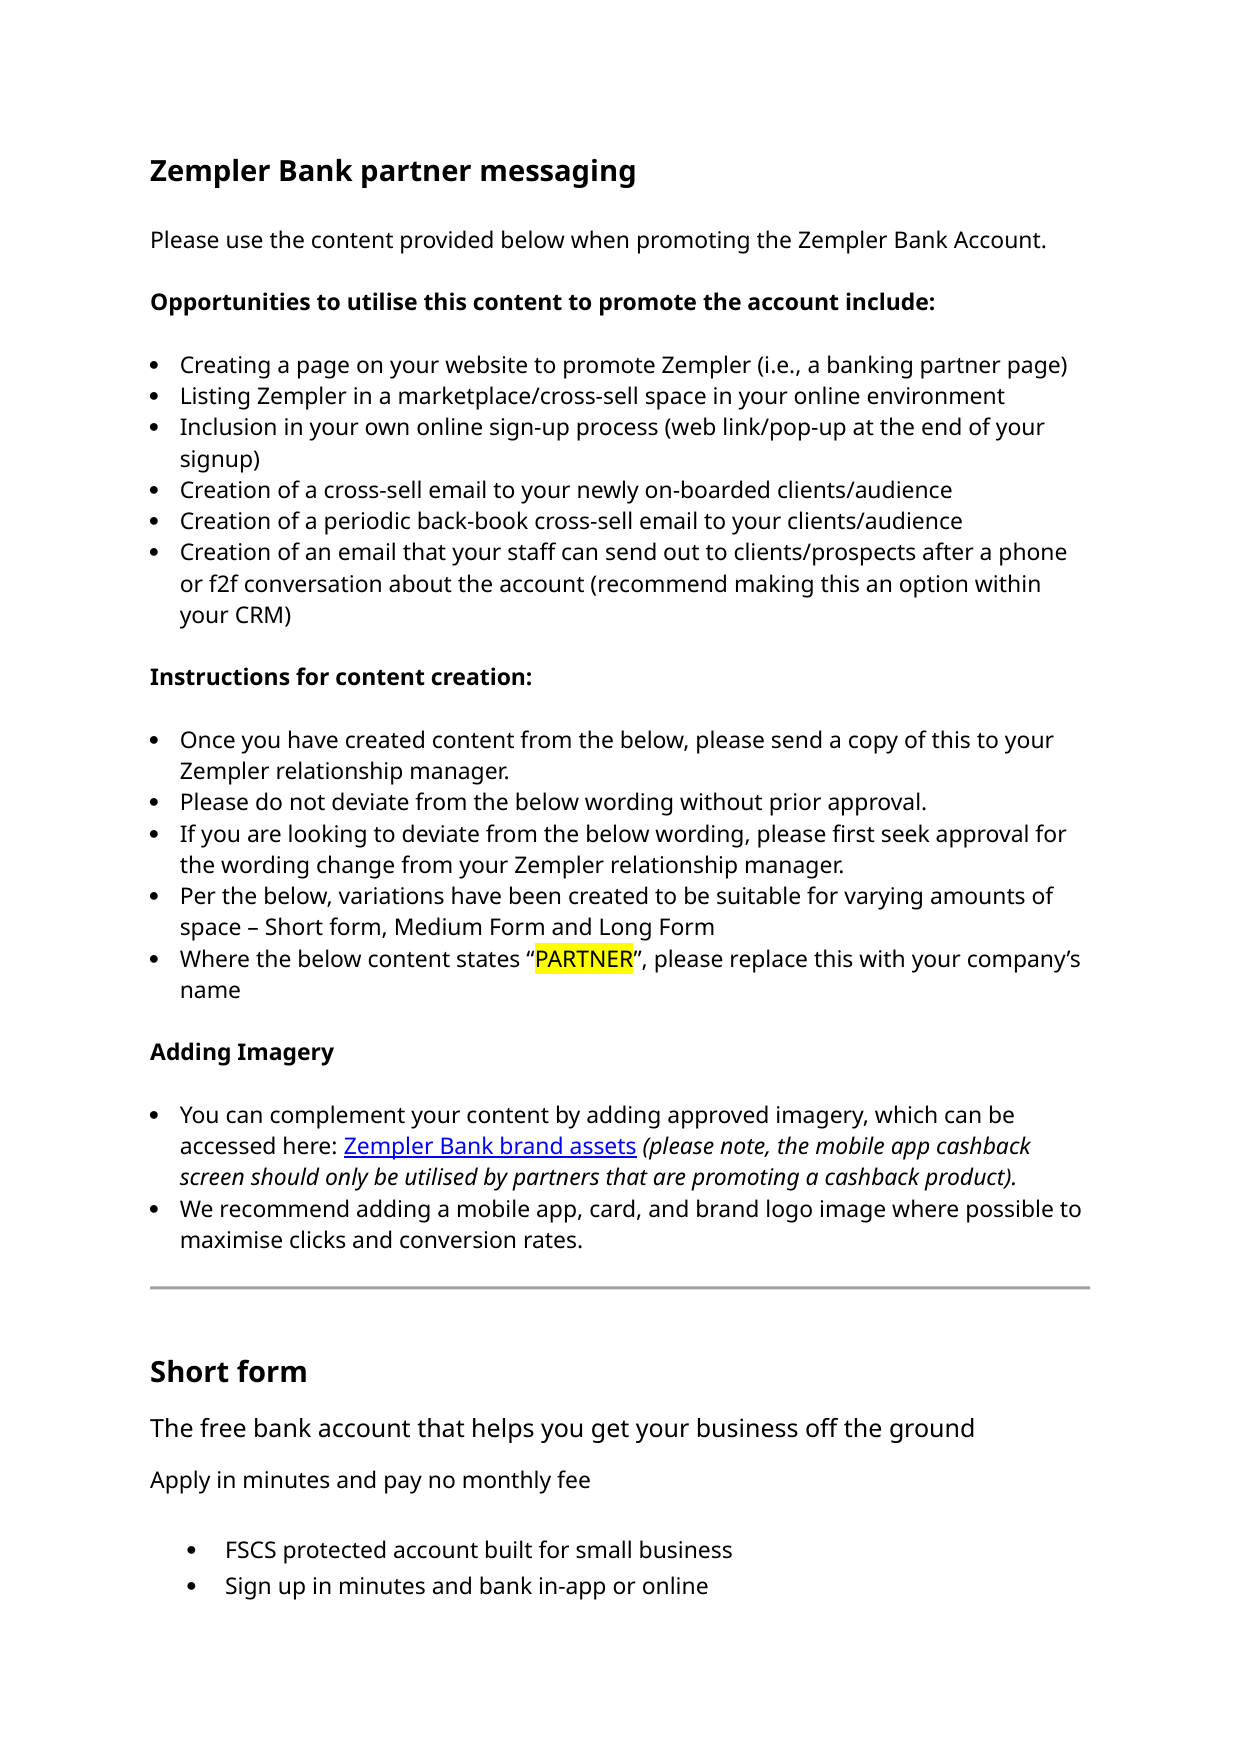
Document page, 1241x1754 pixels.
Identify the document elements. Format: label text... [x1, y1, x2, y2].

text Instructions for content creation: [150, 661, 1090, 692]
list FSCS protected account built for small business [187, 1534, 1090, 1565]
list Listing Zempler in a marketplace/cross-sell space in your online environment [150, 380, 1090, 411]
text Short form [150, 1352, 1090, 1391]
list Inclusion in your own online sign-up process (web link/pop-up at the end of your signup) [150, 411, 1090, 474]
list You can complement your content by adding approved imagery, which can be accessed here: Zempler Bank brand assets (please note, the mobile app cashback screen should only be utilised by partners that are promoting a cashback product). [150, 1099, 1090, 1192]
list Creating a page on your website to promote Zempler (i.e., a banking partner page) [150, 349, 1090, 380]
list If you are looking to deviate from the below wording, please first seek approval for the wording change from your Zempler relationship manager. [150, 817, 1090, 880]
list Creation of an email that your staff can send out to clients/prospects after a phone or f2f conversation about the account (recommend making this an option within your CRM) [150, 536, 1090, 630]
list Sign up in minutes and bank in-app or online [187, 1570, 1090, 1601]
list Creation of a periodic back-book cross-sell email to your clients/audience [150, 505, 1090, 536]
list Creation of a cross-sell email to your newly on-boarded clients/audience [150, 474, 1090, 505]
list Once you have created content from the below, please send a copy of this to your Zempler relationship manager. [150, 724, 1090, 786]
text Zempler Bank partner messaging [150, 150, 1090, 190]
text Adding Imagery [150, 1036, 1090, 1067]
list Where the below content states “PARTNER”, please replace this with your company’s name [150, 942, 1090, 1005]
list We recommend adding a mobile app, card, and brand logo image where possible to maximise clicks and conversion rates. [150, 1192, 1090, 1255]
list Per the below, variations have been created to be suitable for varying amounts of space – Short form, Medium Form and Long Form [150, 880, 1090, 942]
list Please do not deviate from the below wording without prior approval. [150, 786, 1090, 817]
text Apply in minutes and pay no monthly fee [150, 1464, 1090, 1496]
text Please use the content provided below when promoting the Zempler Bank Account. [150, 224, 1090, 255]
text Opportunities to utilise this content to promote the account include: [150, 286, 1090, 317]
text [150, 1411, 1090, 1445]
